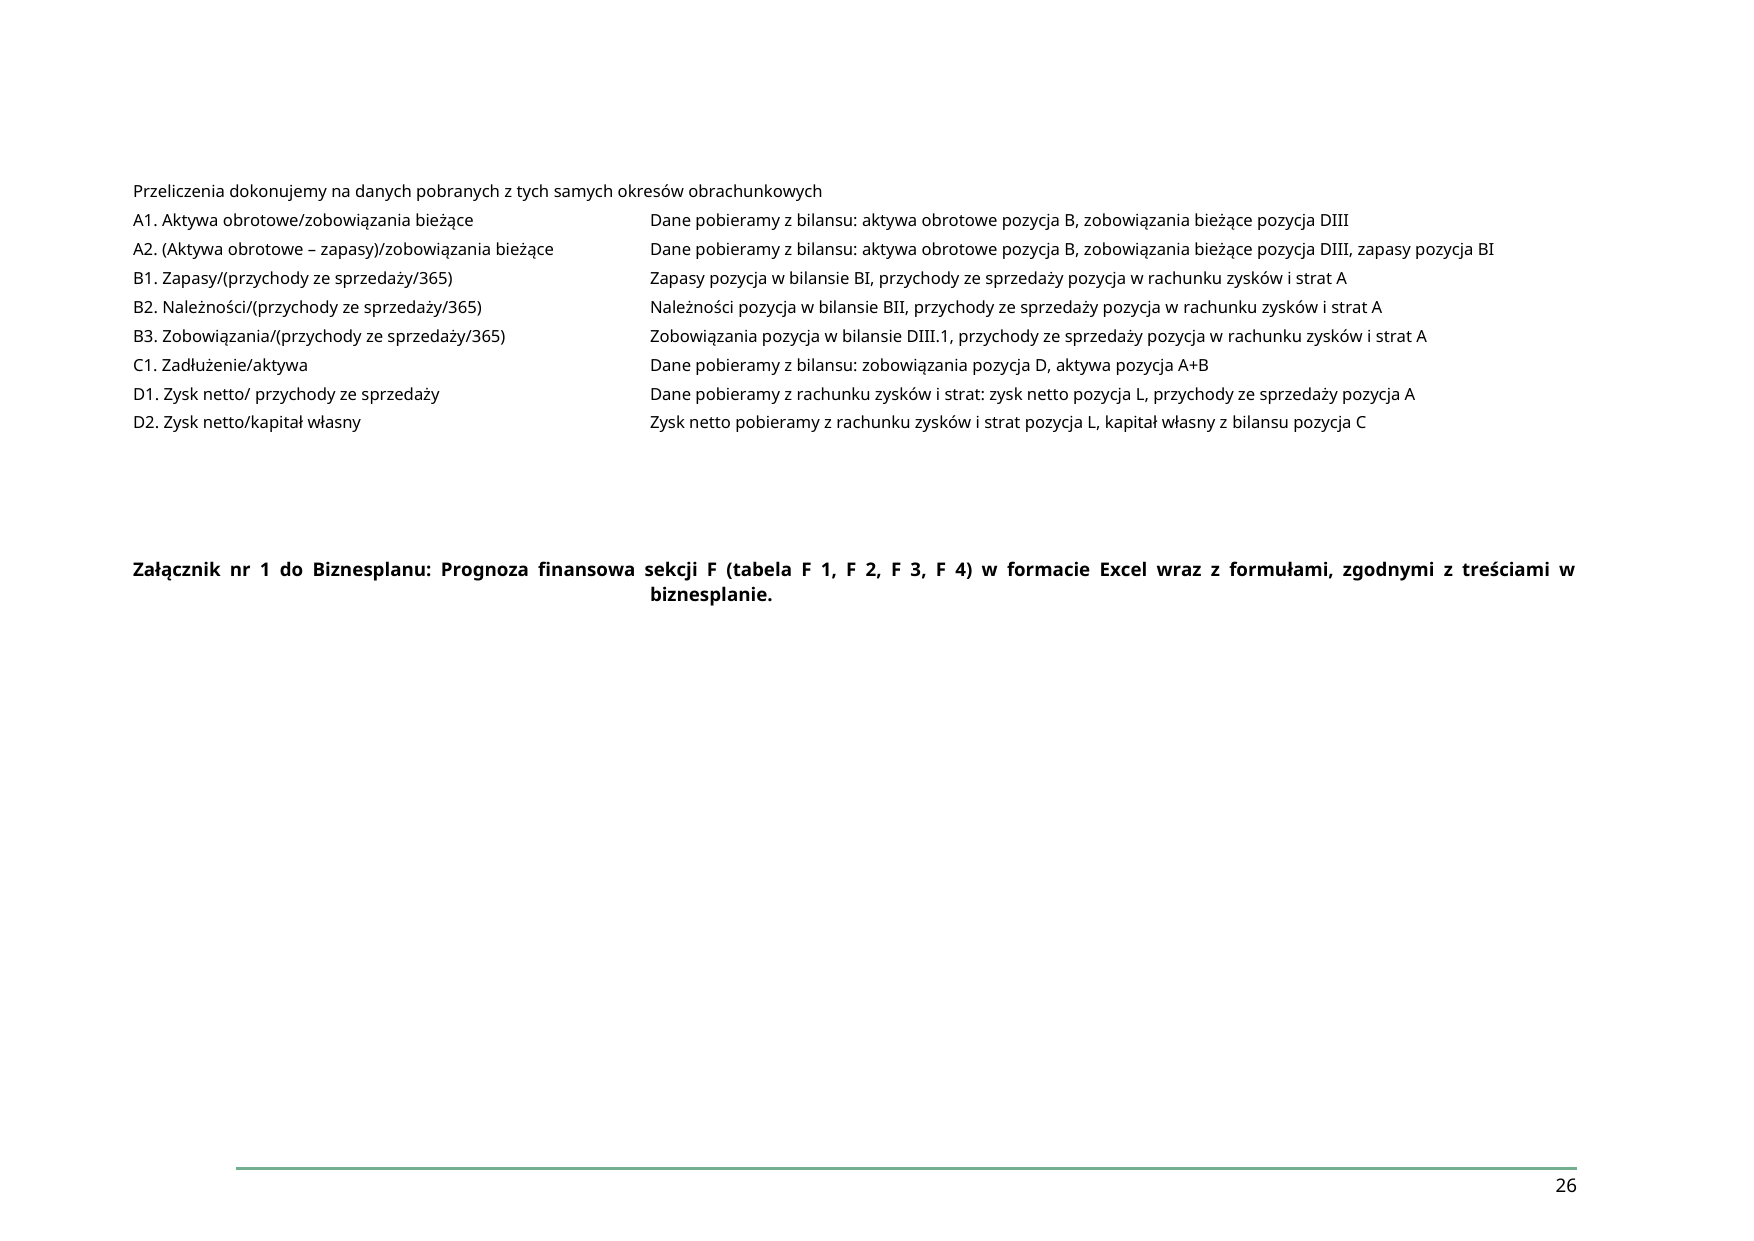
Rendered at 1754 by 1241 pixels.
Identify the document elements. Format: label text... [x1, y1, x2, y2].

text B2. Należności/(przychody ze sprzedaży/365) Należności pozycja w bilansie BII, przychody ze sprzedaży pozycja w rachunku zysków i strat A [133, 295, 1577, 318]
text D2. Zysk netto/kapitał własny Zysk netto pobieramy z rachunku zysków i strat pozycja L, kapitał własny z bilansu pozycja C [133, 411, 1577, 434]
text Przeliczenia dokonujemy na danych pobranych z tych samych okresów obrachunkowych [133, 179, 1577, 202]
text A1. Aktywa obrotowe/zobowiązania bieżące Dane pobieramy z bilansu: aktywa obrotowe pozycja B, zobowiązania bieżące pozycja DIII [133, 208, 1577, 231]
text D1. Zysk netto/ przychody ze sprzedaży Dane pobieramy z rachunku zysków i strat: zysk netto pozycja L, przychody ze sprzedaży pozycja A [133, 382, 1577, 405]
text Załącznik nr 1 do Biznesplanu: Prognoza finansowa sekcji F (tabela F 1, F 2, F 3, F 4) w formacie Excel wraz z formułami, zgodnymi z treściami w biznesplanie. [133, 556, 1577, 607]
text A2. (Aktywa obrotowe – zapasy)/zobowiązania bieżące Dane pobieramy z bilansu: aktywa obrotowe pozycja B, zobowiązania bieżące pozycja DIII, zapasy pozycja BI [133, 237, 1577, 260]
text B3. Zobowiązania/(przychody ze sprzedaży/365) Zobowiązania pozycja w bilansie DIII.1, przychody ze sprzedaży pozycja w rachunku zysków i strat A [133, 324, 1577, 347]
text B1. Zapasy/(przychody ze sprzedaży/365) Zapasy pozycja w bilansie BI, przychody ze sprzedaży pozycja w rachunku zysków i strat A [133, 266, 1577, 289]
text C1. Zadłużenie/aktywa Dane pobieramy z bilansu: zobowiązania pozycja D, aktywa pozycja A+B [133, 353, 1577, 376]
